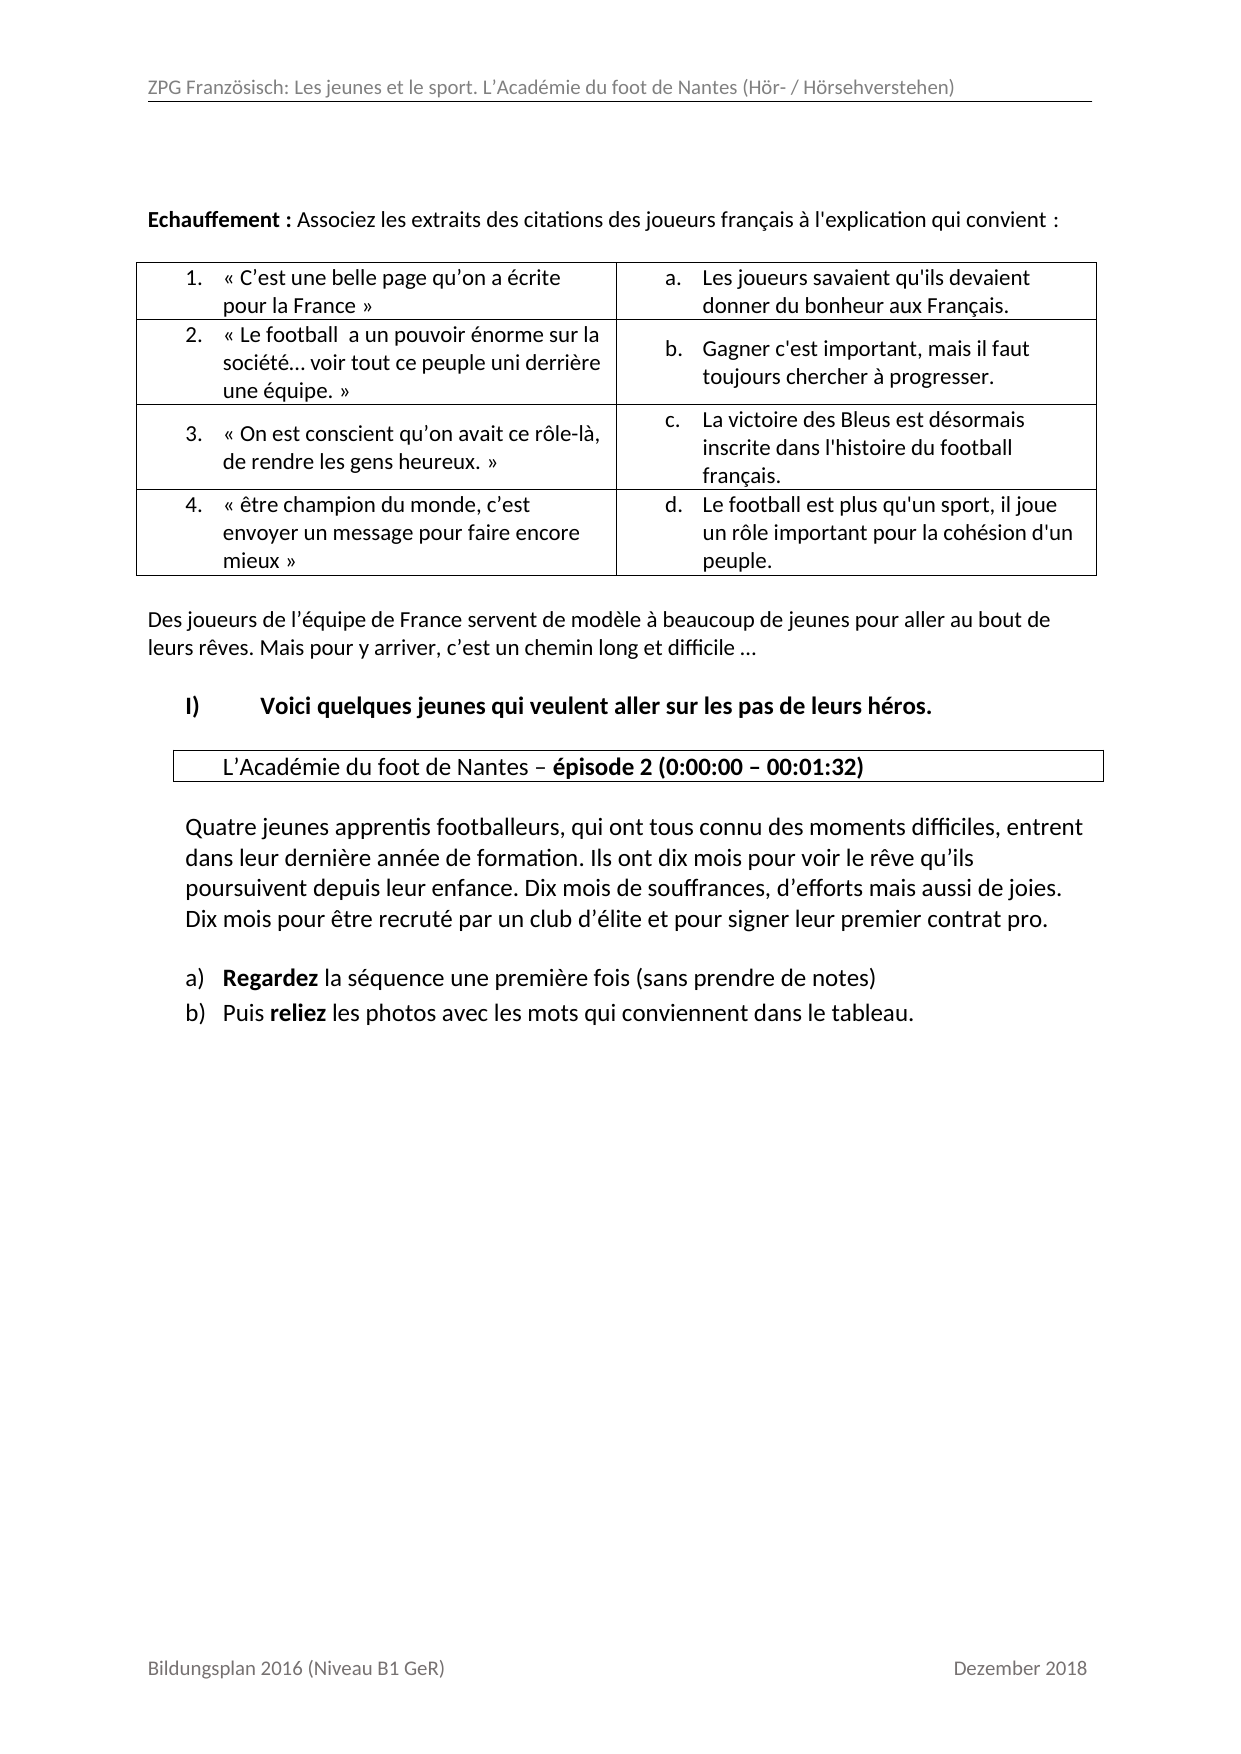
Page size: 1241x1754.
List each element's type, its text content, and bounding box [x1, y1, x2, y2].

table_cell « Le football a un pouvoir énorme sur la société… voir tout ce peuple uni derrière une équipe. » [137, 320, 616, 404]
text Echauffement : Associez les extraits des citations des joueurs français à l'explication qui convient : [148, 205, 1092, 233]
table_header L’Académie du foot de Nantes – épisode 2 (0:00:00 – 00:01:32) [174, 751, 1103, 781]
table_cell Gagner c'est important, mais il faut toujours chercher à progresser. [617, 320, 1096, 404]
table_cell La victoire des Bleus est désormais inscrite dans l'histoire du football français. [617, 405, 1096, 489]
table_header « C’est une belle page qu’on a écrite pour la France » [137, 263, 616, 319]
list Puis reliez les photos avec les mots qui conviennent dans le tableau. [185, 998, 1092, 1028]
list Regardez la séquence une première fois (sans prendre de notes) [185, 963, 1092, 993]
table_cell « On est conscient qu’on avait ce rôle-là, de rendre les gens heureux. » [137, 405, 616, 489]
text Des joueurs de l’équipe de France servent de modèle à beaucoup de jeunes pour aller au bout de leurs rêves. Mais pour y arriver, c’est un chemin long et difficile … [148, 605, 1092, 661]
table_cell Le football est plus qu'un sport, il joue un rôle important pour la cohésion d'un peuple. [617, 490, 1096, 574]
table_header Les joueurs savaient qu'ils devaient donner du bonheur aux Français. [617, 263, 1096, 319]
text Quatre jeunes apprentis footballeurs, qui ont tous connu des moments difficiles, entrent dans leur dernière année de formation. Ils ont dix mois pour voir le rêve qu’ils poursuivent depuis leur enfance. Dix mois de souffrances, d’efforts mais aussi de joies. Dix mois pour être recruté par un club d’élite et pour signer leur premier contrat pro. [185, 811, 1092, 933]
list Voici quelques jeunes qui veulent aller sur les pas de leurs héros. [185, 690, 1092, 720]
table_cell « être champion du monde, c’est envoyer un message pour faire encore mieux » [137, 490, 616, 574]
